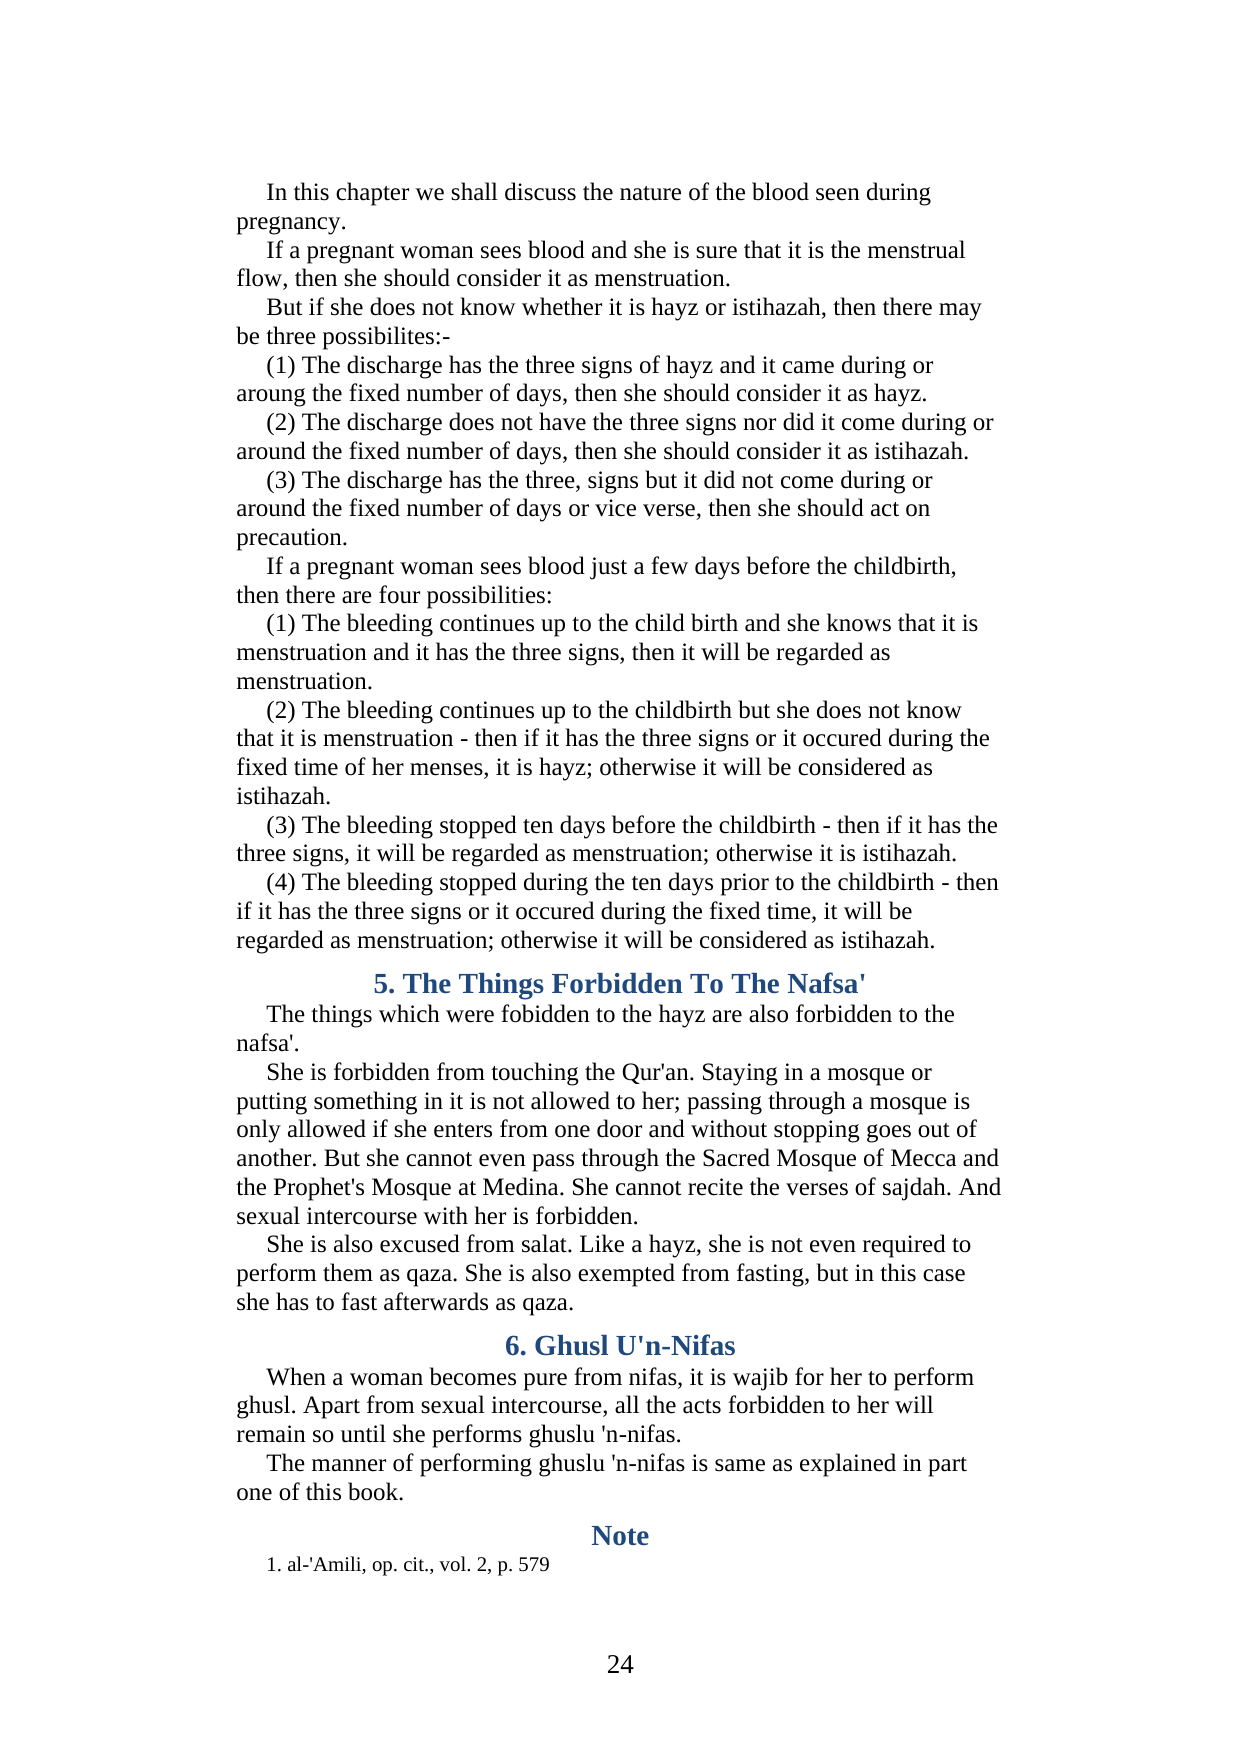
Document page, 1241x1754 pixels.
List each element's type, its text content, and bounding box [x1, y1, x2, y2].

text The manner of performing ghuslu 'n‑nifas is same as explained in part one of this book. [236, 1448, 1004, 1506]
text (3) The bleeding stopped ten days before the childbirth ‑ then if it has the three signs, it will be regarded as menstruation; otherwise it is istihazah. [236, 810, 1004, 867]
text The things which were fobidden to the hayz are also forbidden to the nafsa'. [236, 999, 1004, 1057]
text (4) The bleeding stopped during the ten days prior to the childbirth ‑ then if it has the three signs or it oc­cured during the fixed time, it will be regarded as menstruation; otherwise it will be considered as istihazah. [236, 867, 1004, 953]
subtitle 6. Ghusl U'n‑Nifas [236, 1328, 1004, 1362]
text But if she does not know whether it is hayz or istihazah, then there may be three possibilites:‑ [236, 292, 1004, 350]
subtitle Note [236, 1518, 1004, 1552]
subtitle 5. The Things Forbidden To The Nafsa' [236, 966, 1004, 999]
text (2) The bleeding continues up to the childbirth but she does not know that it is menstruation ‑ then if it has the three signs or it occured during the fixed time of her menses, it is hayz; otherwise it will be considered as istihazah. [236, 695, 1004, 810]
text In this chapter we shall discuss the nature of the blood seen during pregnancy. [236, 177, 1004, 235]
text If a pregnant woman sees blood and she is sure that it is the menstrual flow, then she should consider it as menstruation. [236, 235, 1004, 292]
text (3) The discharge has the three, signs but it did not come during or around the fixed number of days or vice verse, then she should act on precaution. [236, 465, 1004, 551]
text When a woman becomes pure from nifas, it is wajib for her to perform ghusl. Apart from sexual inter­course, all the acts forbidden to her will remain so until she performs ghuslu 'n‑nifas. [236, 1362, 1004, 1448]
text (1) The discharge has the three signs of hayz and it came during or aroung the fixed number of days, then she should consider it as hayz. [236, 350, 1004, 407]
text She is also excused from salat. Like a hayz, she is not even required to perform them as qaza. She is also exempted from fasting, but in this case she has to fast afterwards as qaza. [236, 1229, 1004, 1316]
text (2) The discharge does not have the three signs nor did it come during or around the fixed number of days, then she should consider it as istihazah. [236, 407, 1004, 465]
text (1) The bleeding continues up to the child birth and she knows that it is menstruation and it has the three signs, then it will be regarded as menstruation. [236, 608, 1004, 695]
text She is forbidden from touching the Qur'an. Stay­ing in a mosque or putting something in it is not allow­ed to her; passing through a mosque is only allowed if she enters from one door and without stopping goes out of another. But she cannot even pass through the Sacred Mosque of Mecca and the Prophet's Mosque at Medina. She cannot recite the verses of sajdah. And sex­ual intercourse with her is forbidden. [236, 1057, 1004, 1229]
text 1. al‑'Amili, op. cit., vol. 2, p. 579 [236, 1552, 1004, 1576]
text If a pregnant woman sees blood just a few days before the childbirth, then there are four possibilities: [236, 551, 1004, 608]
